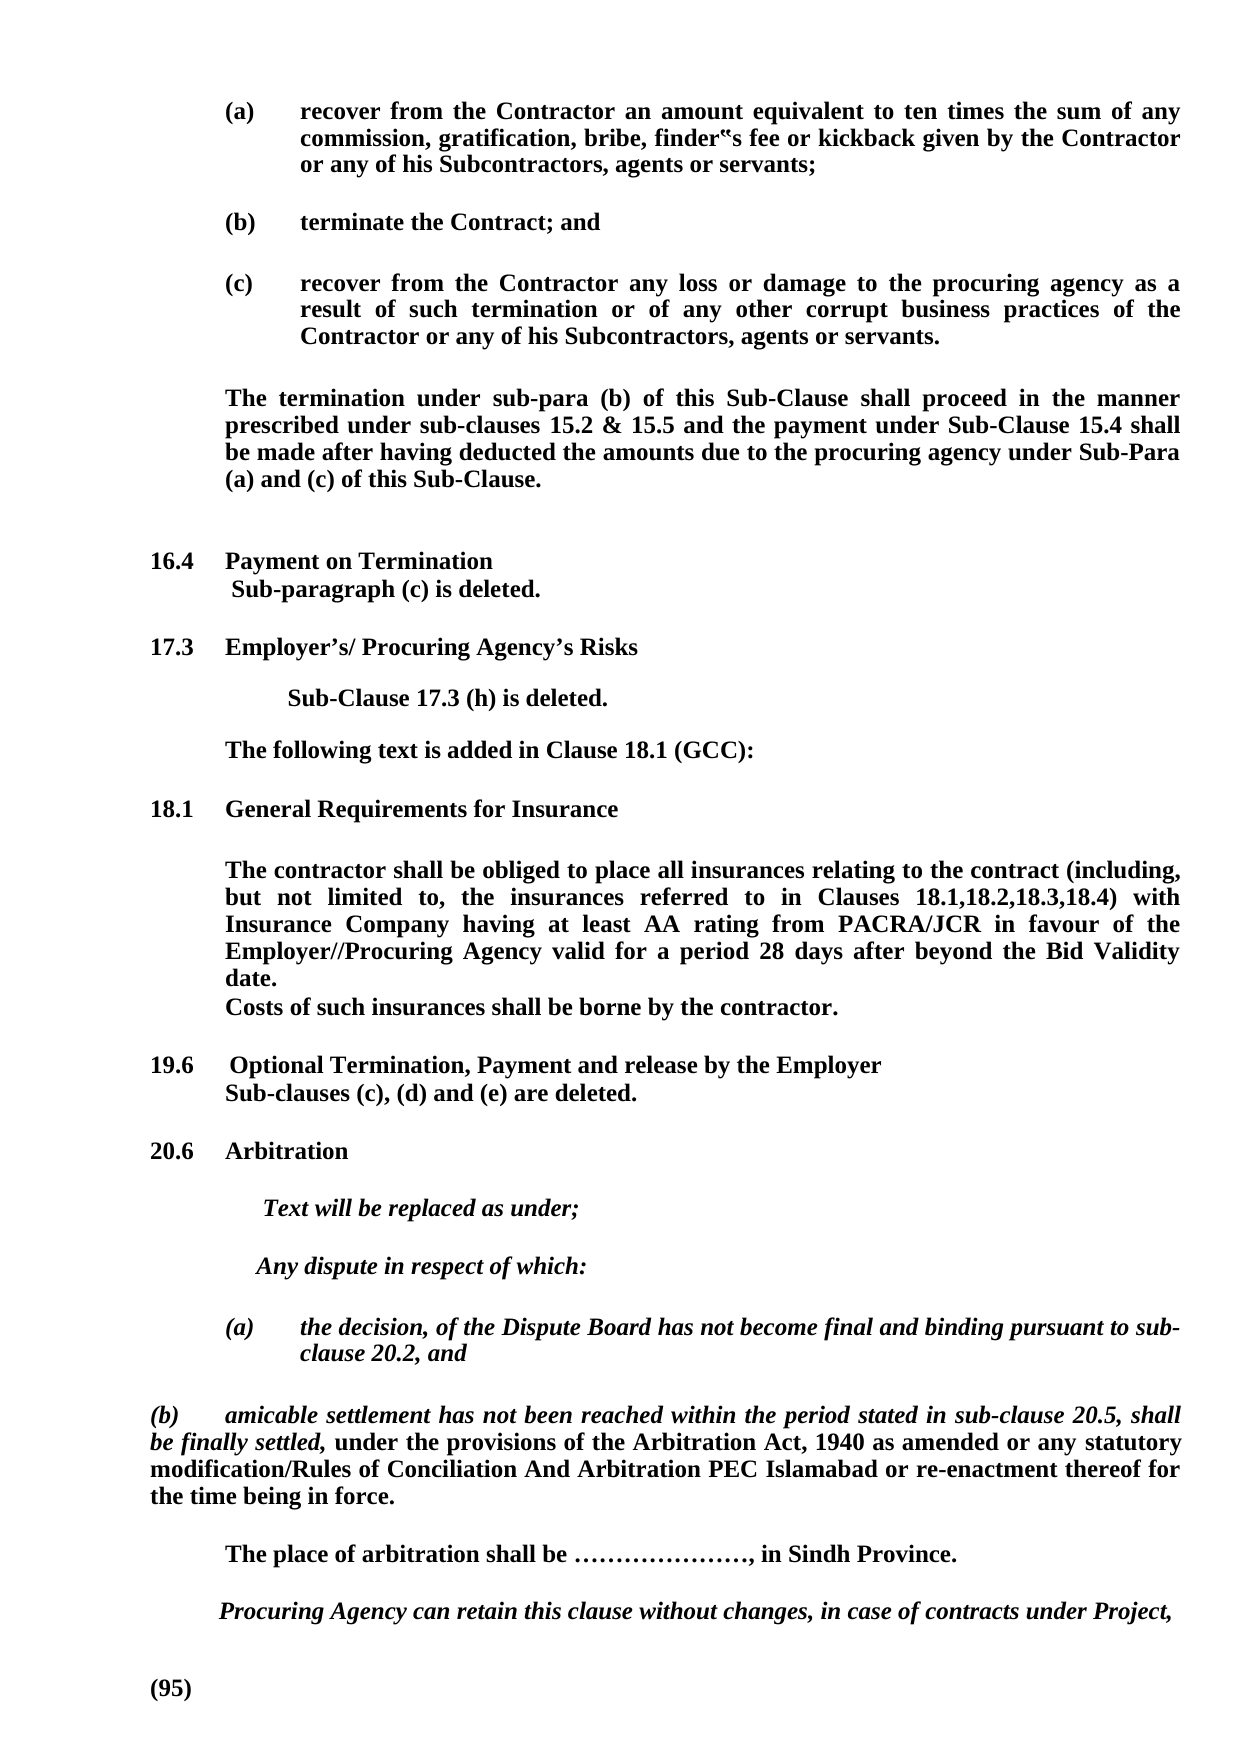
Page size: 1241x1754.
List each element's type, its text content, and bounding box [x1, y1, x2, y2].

text The contractor shall be obliged to place all insurances relating to the contract (including, but not limited to, the insurances referred to in Clauses 18.1,18.2,18.3,18.4) with Insurance Company having at least AA rating from PACRA/JCR in favour of the Employer//Procuring Agency valid for a period 28 days after beyond the Bid Validity date. [225, 857, 1182, 992]
list Employer’s/ Procuring Agency’s Risks [150, 632, 1182, 661]
list the decision, of the Dispute Board has not become final and binding pursuant to sub-clause 20.2, and [225, 1315, 1182, 1366]
text Costs of such insurances shall be borne by the contractor. [225, 992, 1182, 1021]
text (95) [150, 1673, 1182, 1701]
list recover from the Contractor any loss or damage to the procuring agency as a result of such termination or of any other corrupt business practices of the Contractor or any of his Subcontractors, agents or servants. [225, 270, 1182, 349]
text Text will be replaced as under; [262, 1193, 1182, 1222]
text The termination under sub-para (b) of this Sub-Clause shall proceed in the manner prescribed under sub-clauses 15.2 & 15.5 and the payment under Sub-Clause 15.4 shall be made after having deducted the amounts due to the procuring agency under Sub-Para (a) and (c) of this Sub-Clause. [225, 384, 1182, 493]
list recover from the Contractor an amount equivalent to ten times the sum of any commission, gratification, bribe, finder‟s fee or kickback given by the Contractor or any of his Subcontractors, agents or servants; [225, 99, 1182, 178]
list terminate the Contract; and [225, 207, 1182, 236]
text 19.6 Optional Termination, Payment and release by the Employer [150, 1050, 1182, 1079]
text Sub-paragraph (c) is deleted. [231, 575, 1182, 603]
list Payment on Termination [150, 546, 1182, 575]
text Any dispute in respect of which: [256, 1251, 1182, 1280]
list amicable settlement has not been reached within the period stated in sub-clause 20.5, shall be finally settled, under the provisions of the Arbitration Act, 1940 as amended or any statutory modification/Rules of Conciliation And Arbitration PEC Islamabad or re-enactment thereof for the time being in force. [150, 1401, 1182, 1510]
text Procuring Agency can retain this clause without changes, in case of contracts under Project, [219, 1596, 1182, 1625]
text Sub-clauses (c), (d) and (e) are deleted. [225, 1079, 1182, 1107]
list Arbitration [150, 1136, 1182, 1165]
text The following text is added in Clause 18.1 (GCC): [225, 736, 1182, 764]
text Sub-Clause 17.3 (h) is deleted. [287, 683, 1182, 712]
list General Requirements for Insurance [150, 794, 1182, 822]
text The place of arbitration shall be …………………, in Sindh Province. [225, 1539, 1182, 1567]
